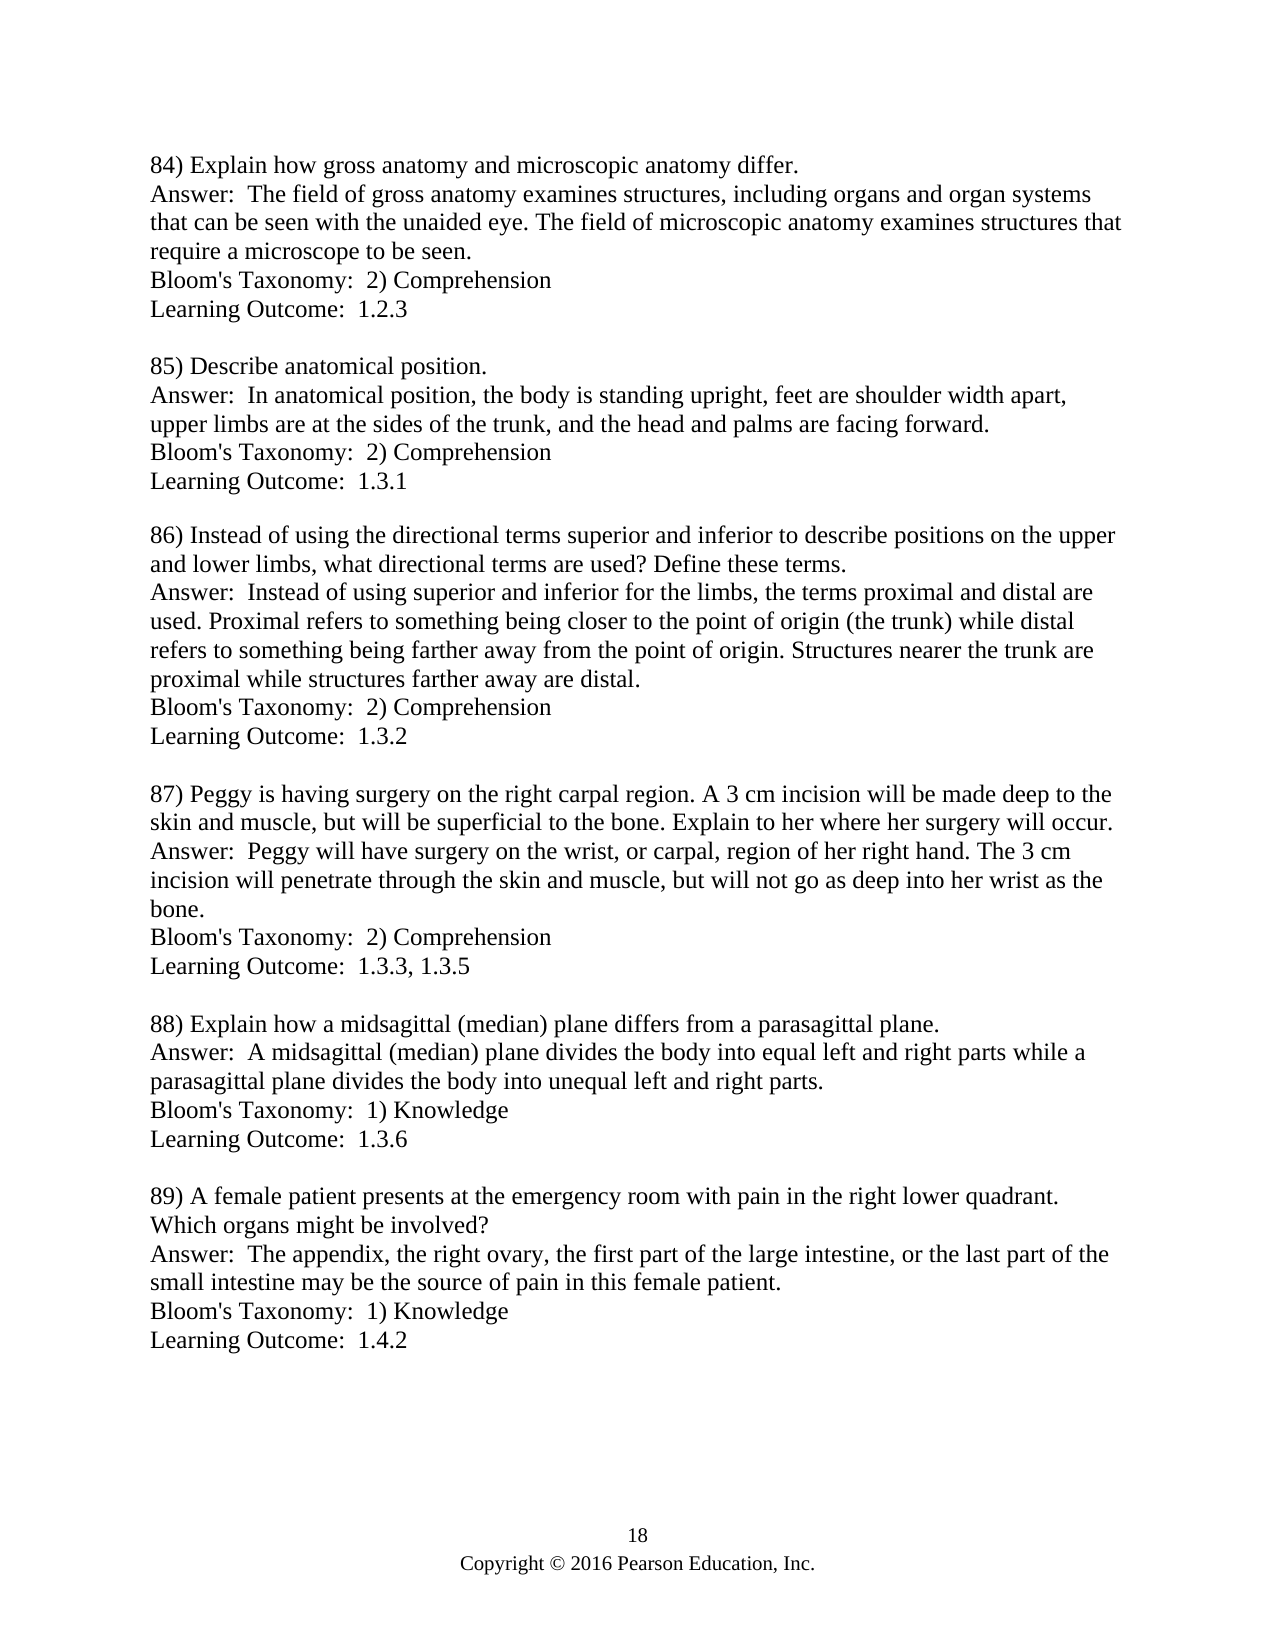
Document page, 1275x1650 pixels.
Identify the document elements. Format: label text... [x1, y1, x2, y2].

text Answer: Instead of using superior and inferior for the limbs, the terms proximal and distal are used. Proximal refers to something being closer to the point of origin (the trunk) while distal refers to something being farther away from the point of origin. Structures nearer the trunk are proximal while structures farther away are distal. [150, 577, 1125, 692]
text Learning Outcome: 1.3.1 [150, 466, 1125, 495]
text Bloom's Taxonomy: 2) Comprehension [150, 922, 1125, 951]
text Answer: The appendix, the right ovary, the first part of the large intestine, or the last part of the small intestine may be the source of pain in this female patient. [150, 1239, 1125, 1296]
text Bloom's Taxonomy: 1) Knowledge [150, 1296, 1125, 1325]
text 87) Peggy is having surgery on the right carpal region. A 3 cm incision will be made deep to the skin and muscle, but will be superficial to the bone. Explain to her where her surgery will occur. [150, 779, 1125, 836]
text Bloom's Taxonomy: 2) Comprehension [150, 437, 1125, 466]
text Learning Outcome: 1.3.3, 1.3.5 [150, 951, 1125, 980]
text Bloom's Taxonomy: 2) Comprehension [150, 265, 1125, 294]
text Bloom's Taxonomy: 2) Comprehension [150, 692, 1125, 721]
text Learning Outcome: 1.3.2 [150, 721, 1125, 750]
text Answer: Peggy will have surgery on the wrist, or carpal, region of her right hand. The 3 cm incision will penetrate through the skin and muscle, but will not go as deep into her wrist as the bone. [150, 836, 1125, 922]
text Learning Outcome: 1.3.6 [150, 1124, 1125, 1152]
text 88) Explain how a midsagittal (median) plane differs from a parasagittal plane. [150, 1009, 1125, 1037]
text 84) Explain how gross anatomy and microscopic anatomy differ. [150, 150, 1125, 179]
text Answer: A midsagittal (median) plane divides the body into equal left and right parts while a parasagittal plane divides the body into unequal left and right parts. [150, 1037, 1125, 1095]
text Answer: In anatomical position, the body is standing upright, feet are shoulder width apart, upper limbs are at the sides of the trunk, and the head and palms are facing forward. [150, 380, 1125, 437]
text Learning Outcome: 1.2.3 [150, 294, 1125, 322]
text 86) Instead of using the directional terms superior and inferior to describe positions on the upper and lower limbs, what directional terms are used? Define these terms. [150, 520, 1125, 577]
text Answer: The field of gross anatomy examines structures, including organs and organ systems that can be seen with the unaided eye. The field of microscopic anatomy examines structures that require a microscope to be seen. [150, 179, 1125, 265]
text Bloom's Taxonomy: 1) Knowledge [150, 1095, 1125, 1124]
text Learning Outcome: 1.4.2 [150, 1325, 1125, 1354]
text 85) Describe anatomical position. [150, 351, 1125, 380]
text 89) A female patient presents at the emergency room with pain in the right lower quadrant. Which organs might be involved? [150, 1181, 1125, 1239]
